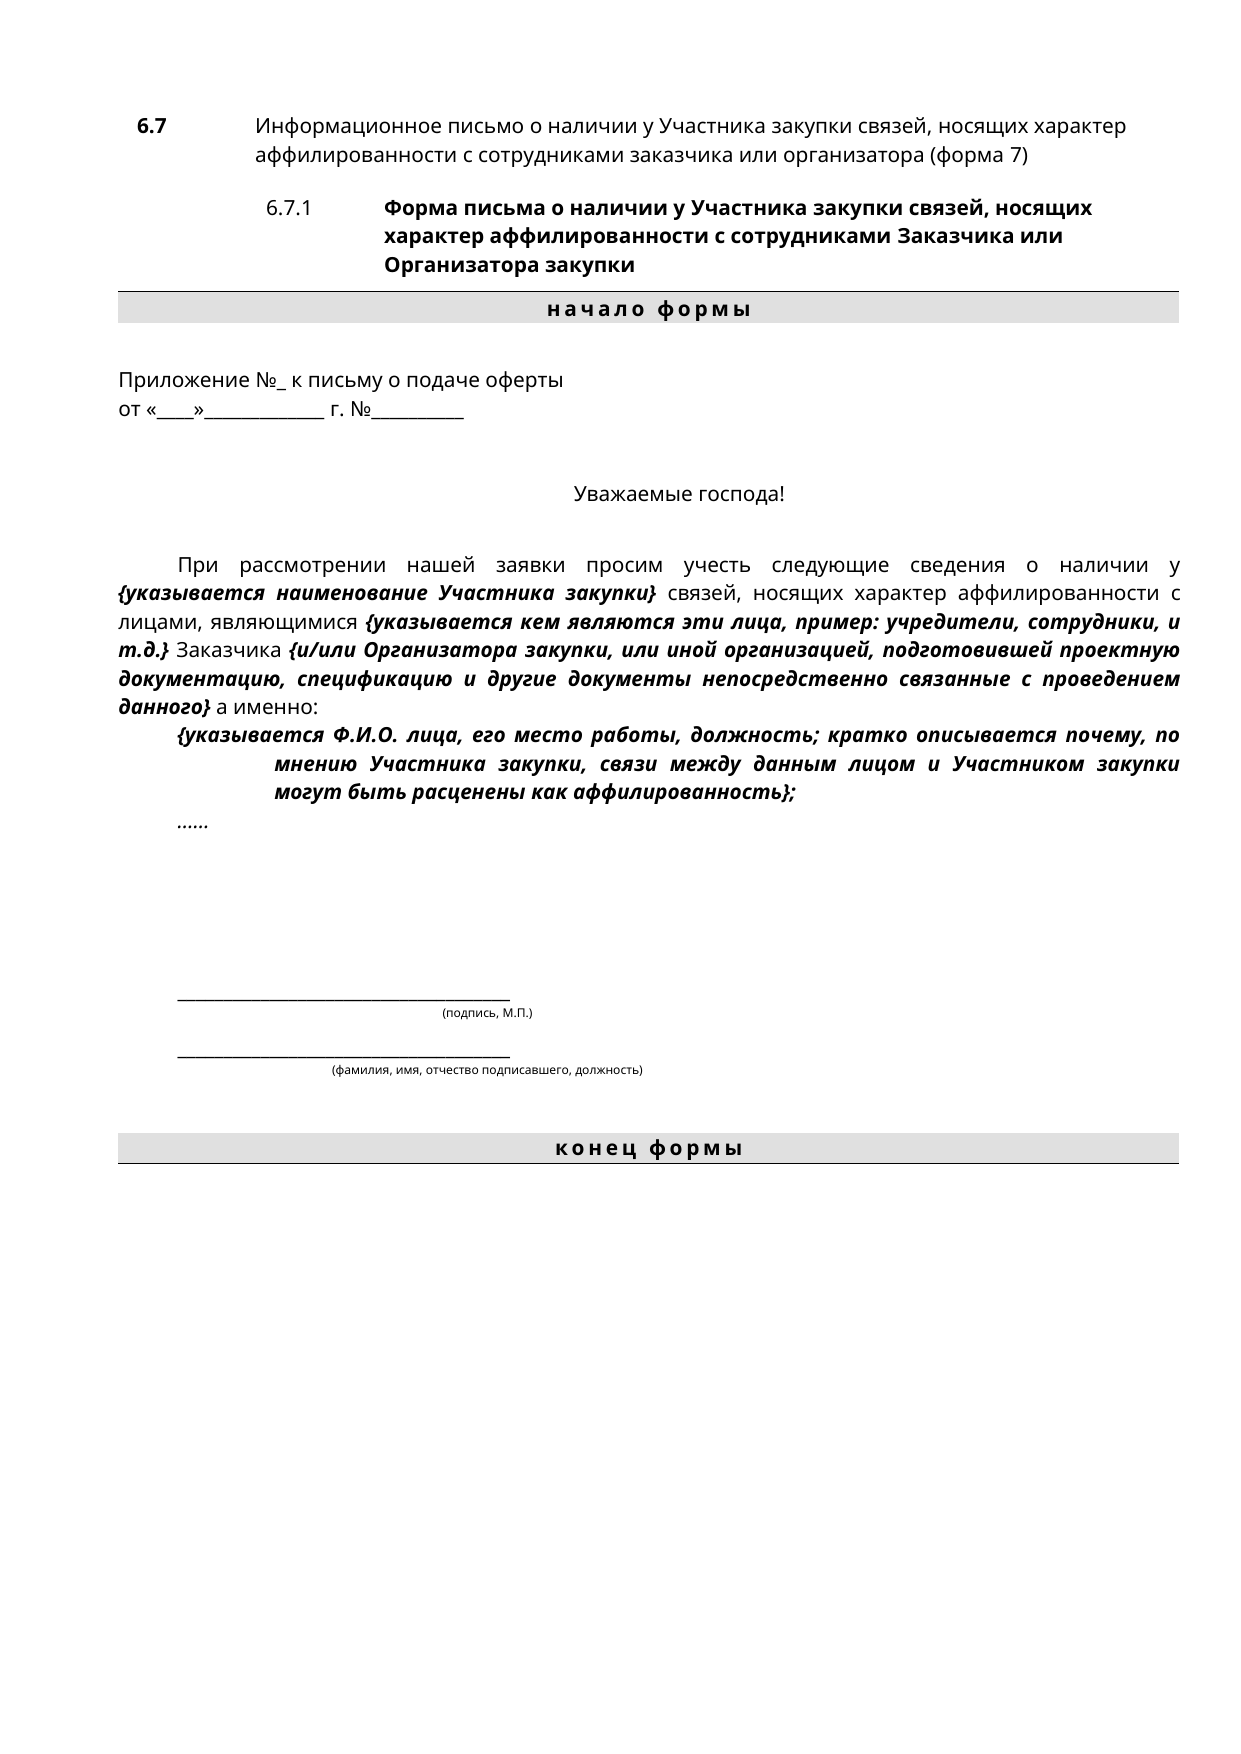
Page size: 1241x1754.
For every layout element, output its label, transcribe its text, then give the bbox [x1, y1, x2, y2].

text конец формы [118, 1133, 1179, 1163]
subtitle Информационное письмо о наличии у Участника закупки связей, носящих характер аффилированности с сотрудниками заказчика или организатора (форма 7) [137, 111, 1181, 168]
text начало формы [118, 292, 1179, 323]
text {указывается Ф.И.О. лица, его место работы, должность; кратко описывается почему, по мнению Участника закупки, связи между данным лицом и Участником закупки могут быть расценены как аффилированность}; [177, 721, 1181, 806]
text Уважаемые господа! [118, 479, 1181, 507]
text ____________________________________ [118, 976, 1181, 1005]
text …… [177, 806, 1181, 834]
text (фамилия, имя, отчество подписавшего, должность) [118, 1062, 797, 1090]
text (подпись, М.П.) [118, 1005, 797, 1033]
text Приложение №_ к письму о подаче оферты от «____»_____________ г. №__________ [118, 365, 1181, 422]
text При рассмотрении нашей заявки просим учесть следующие сведения о наличии у {указывается наименование Участника закупки} связей, носящих характер аффилированности с лицами, являющимися {указывается кем являются эти лица, пример: учредители, сотрудники, и т.д.} Заказчика {и/или Организатора закупки, или иной организацией, подготовившей проектную документацию, спецификацию и другие документы непосредственно связанные с проведением данного} а именно: [118, 550, 1181, 721]
list Форма письма о наличии у Участника закупки связей, носящих характер аффилированности с сотрудниками Заказчика или Организатора закупки [266, 193, 1181, 278]
text ____________________________________ [118, 1033, 1181, 1062]
